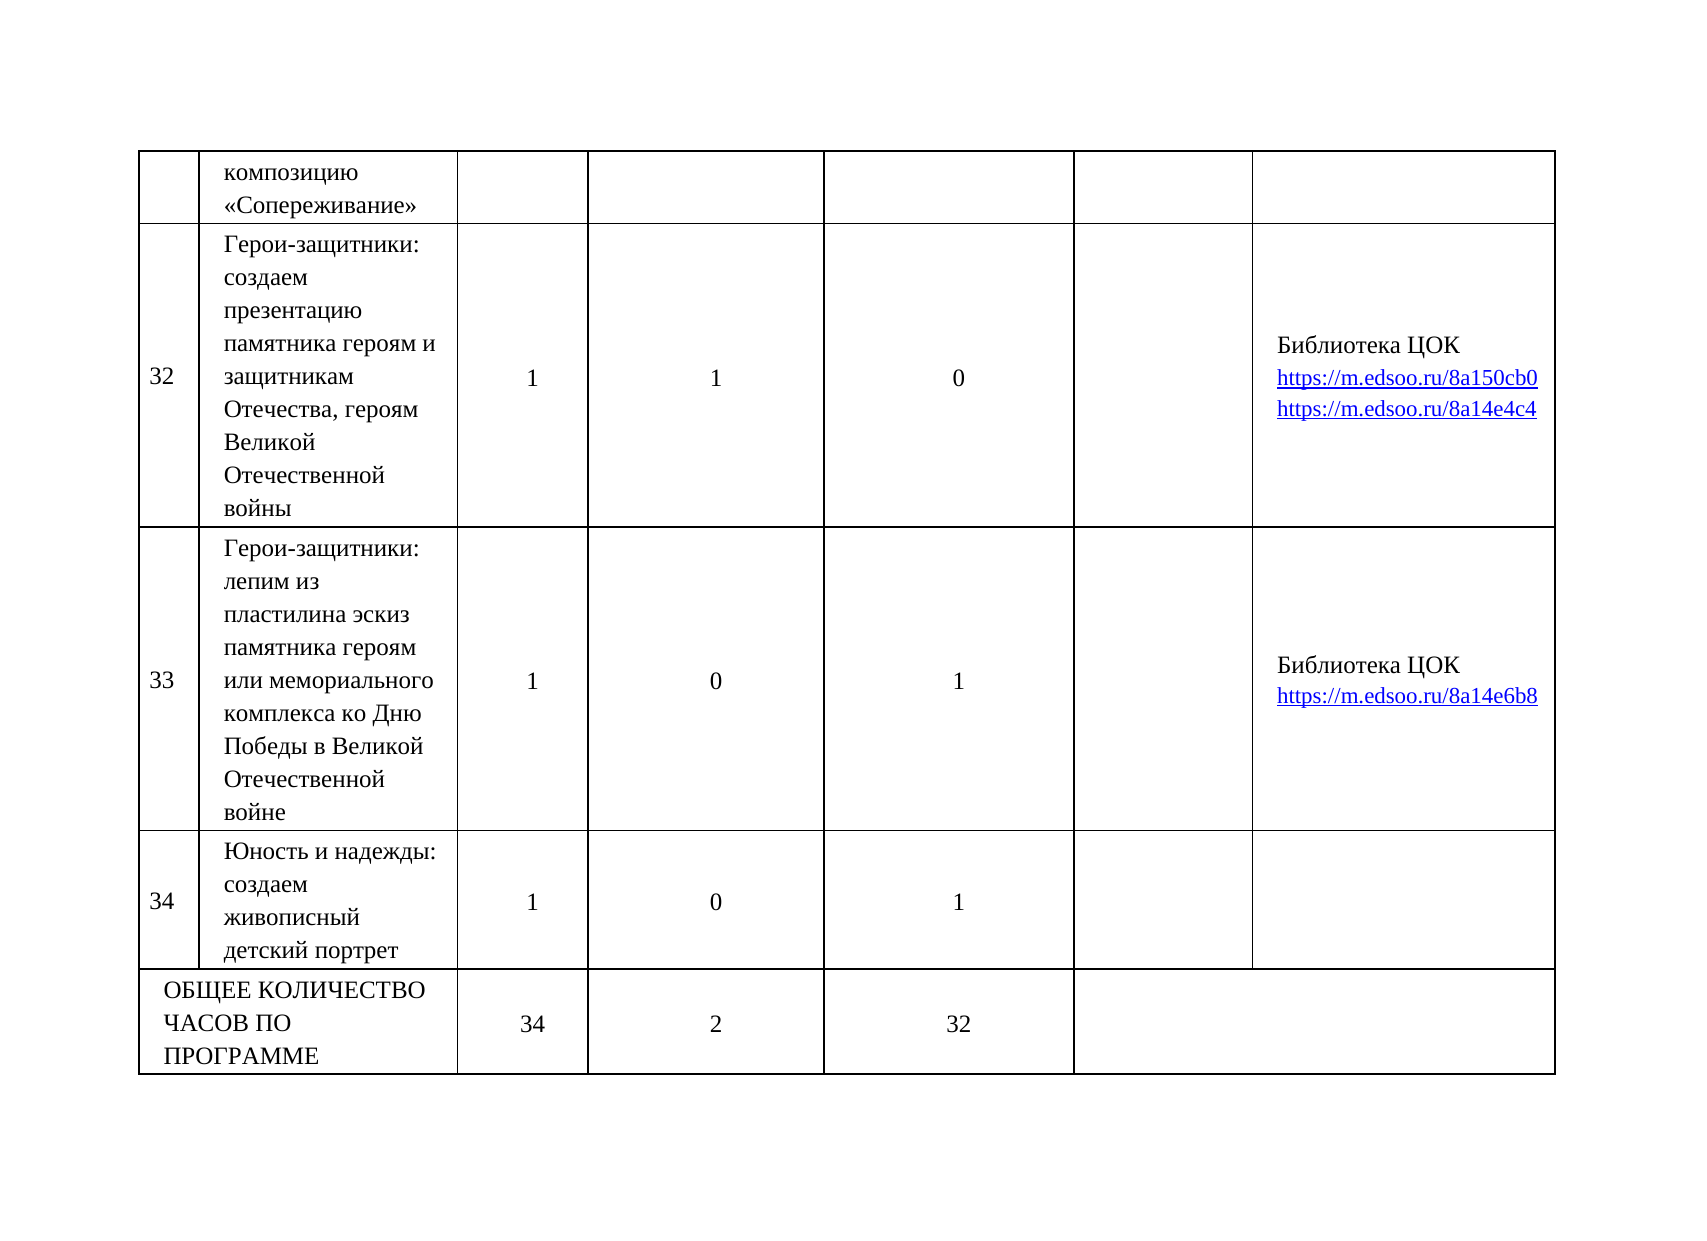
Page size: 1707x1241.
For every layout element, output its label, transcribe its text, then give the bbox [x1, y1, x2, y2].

table_cell Герои-защитники: создаем презентацию памятника героям и защитникам Отечества, героям Великой Отечественной войны [200, 224, 457, 526]
table_cell ОБЩЕЕ КОЛИЧЕСТВО ЧАСОВ ПО ПРОГРАММЕ [140, 970, 457, 1073]
table_cell [1075, 831, 1252, 968]
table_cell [200, 152, 457, 222]
table_cell 31 [140, 152, 198, 222]
table_cell 32 [825, 970, 1073, 1073]
table_cell 0 [589, 528, 823, 829]
table_cell 1 [825, 528, 1073, 829]
table_cell 34 [458, 970, 587, 1073]
table_cell 0 [589, 831, 823, 968]
table_cell [1075, 152, 1252, 222]
table_cell 1 [458, 528, 587, 829]
table_cell 1 [458, 831, 587, 968]
table_cell 1 [825, 831, 1073, 968]
table_cell 1 [458, 224, 587, 526]
table_cell [1253, 152, 1554, 222]
table_cell 1 [458, 152, 587, 222]
table_cell 0 [825, 224, 1073, 526]
table_cell Юность и надежды: создаем живописный детский портрет [200, 831, 457, 968]
table_cell [1075, 528, 1252, 829]
table_cell Библиотека ЦОК https://m.edsoo.ru/8a14e6b8 [1253, 528, 1554, 829]
table_cell 0 [589, 152, 823, 222]
table_cell 34 [140, 831, 198, 968]
table_cell [1075, 224, 1252, 526]
table_cell 2 [589, 970, 823, 1073]
table_cell 1 [589, 224, 823, 526]
table_cell Библиотека ЦОК https://m.edsoo.ru/8a150cb0 https://m.edsoo.ru/8a14e4c4 [1253, 224, 1554, 526]
table_cell [1075, 970, 1554, 1073]
table_cell 32 [140, 224, 198, 526]
table_cell [1253, 831, 1554, 968]
table_cell Герои-защитники: лепим из пластилина эскиз памятника героям или мемориального комплекса ко Дню Победы в Великой Отечественной войне [200, 528, 457, 829]
table_cell 33 [140, 528, 198, 829]
table_cell 1 [825, 152, 1073, 222]
